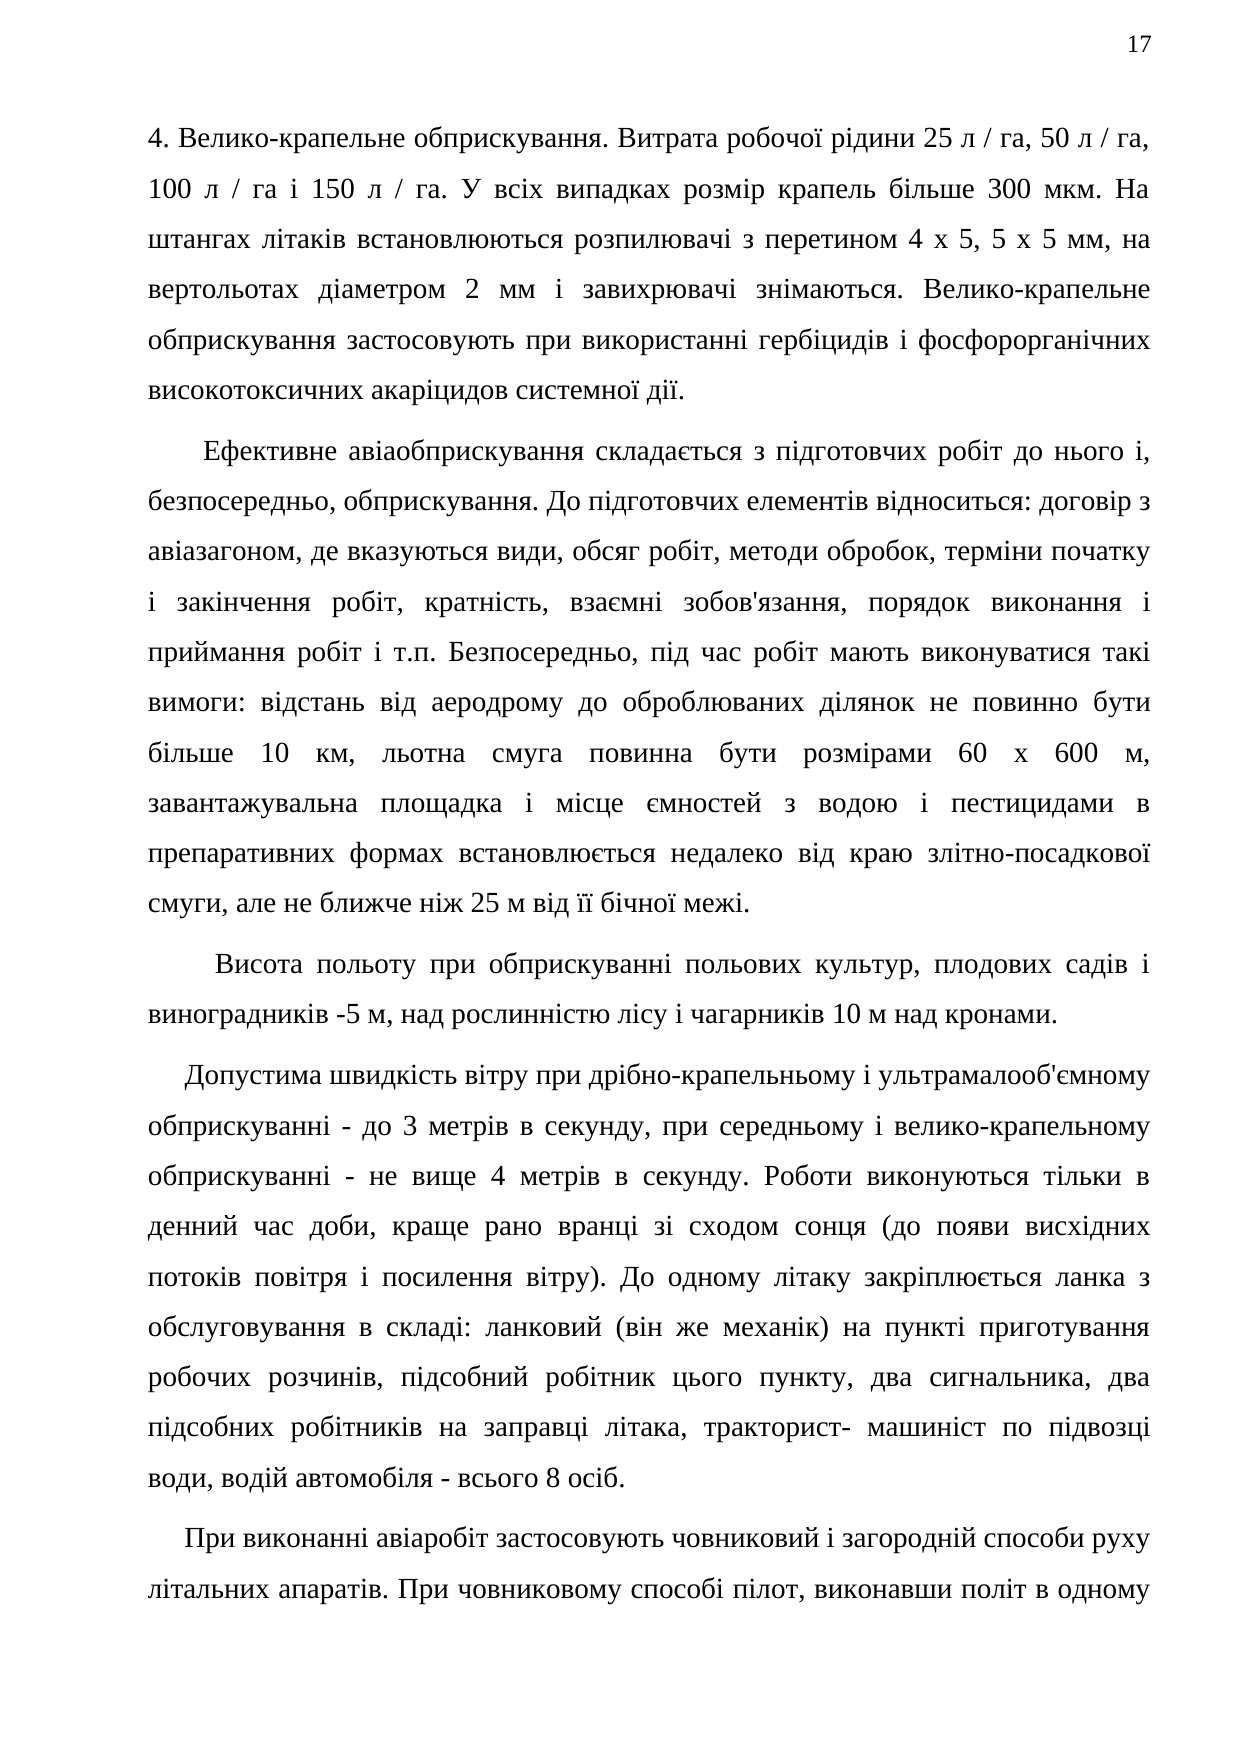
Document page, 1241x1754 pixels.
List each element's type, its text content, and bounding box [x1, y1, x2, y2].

text Допустима швидкість вітру при дрібно-крапельньому і ультрамалооб'ємному обприскуванні - до 3 метрів в секунду, при середньому і велико-крапельному обприскуванні - не вище 4 метрів в секунду. Роботи виконуються тільки в денний час доби, краще рано вранці зі сходом сонця (до появи висхідних потоків повітря і посилення вітру). До одному літаку закріплюється ланка з обслуговування в складі: ланковий (він же механік) на пункті приготування робочих розчинів, підсобний робітник цього пункту, два сигнальника, два підсобних робітників на заправці літака, тракторист- машиніст по підвозці води, водій автомобіля - всього 8 осіб. [148, 1057, 1152, 1493]
text Ефективне авіаобприскування складається з підготовчих робіт до нього і, безпосередньо, обприскування. До підготовчих елементів відноситься: договір з авіазагоном, де вказуються види, обсяг робіт, методи обробок, терміни початку і закінчення робіт, кратність, взаємні зобов'язання, порядок виконання і приймання робіт і т.п. Безпосередньо, під час робіт мають виконуватися такі вимоги: відстань від аеродрому до оброблюваних ділянок не повинно бути більше 10 км, льотна смуга повинна бути розмірами 60 х 600 м, завантажувальна площадка і місце ємностей з водою і пестицидами в препаративних формах встановлюється недалеко від краю злітно-посадкової смуги, але не ближче ніж 25 м від її бічної межі. [148, 433, 1152, 919]
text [148, 1521, 1152, 1604]
text Висота польоту при обприскуванні польових культур, плодових садів і виноградників -5 м, над рослинністю лісу і чагарників 10 м над кронами. [148, 946, 1152, 1030]
text 4. Велико-крапельне обприскування. Витрата робочої рідини 25 л / га, 50 л / га, 100 л / га і 150 л / га. У всіх випадках розмір крапель більше 300 мкм. На штангах літаків встановлюються розпилювачі з перетином 4 х 5, 5 х 5 мм, на вертольотах діаметром 2 мм і завихрювачі знімаються. Велико-крапельне обприскування застосовують при використанні гербіцидів і фосфорорганічних високотоксичних акаріцидов системної дії. [148, 121, 1152, 406]
